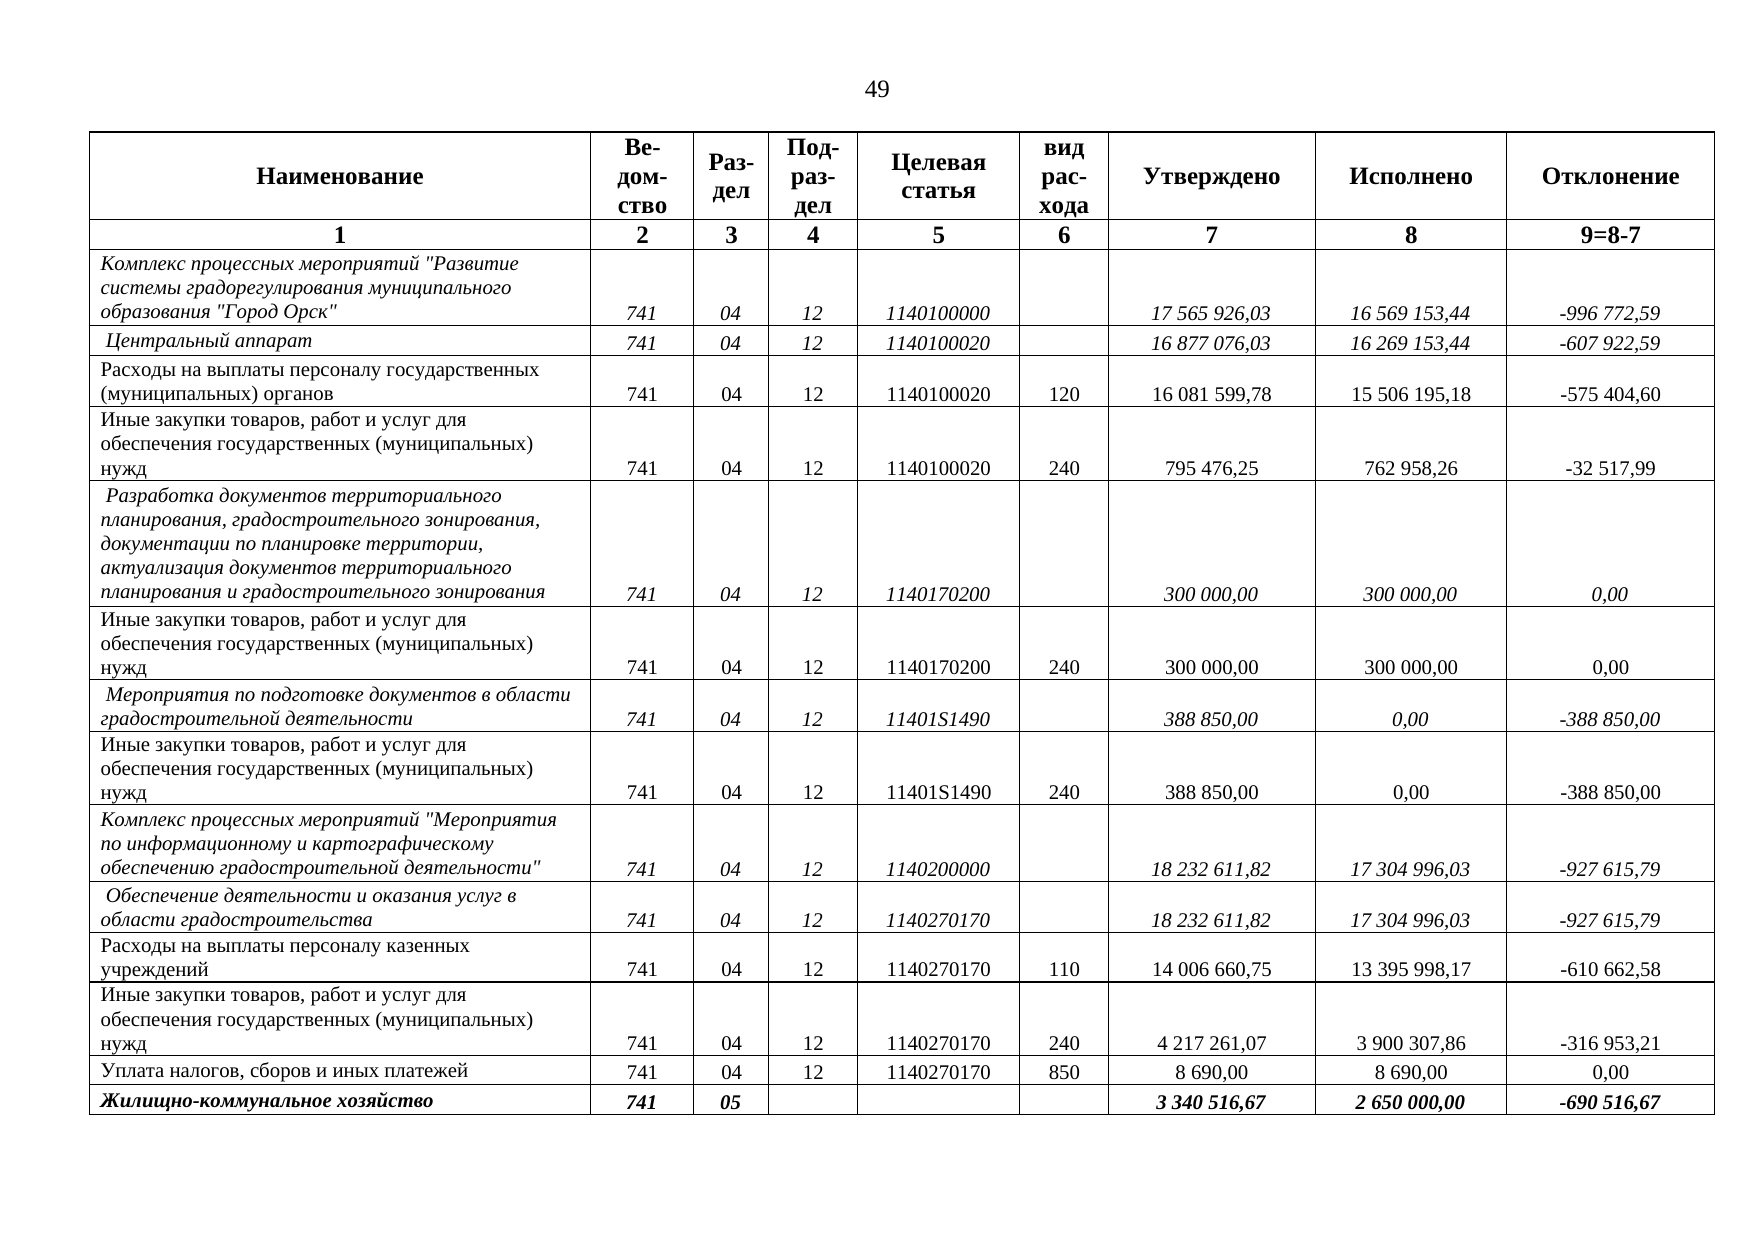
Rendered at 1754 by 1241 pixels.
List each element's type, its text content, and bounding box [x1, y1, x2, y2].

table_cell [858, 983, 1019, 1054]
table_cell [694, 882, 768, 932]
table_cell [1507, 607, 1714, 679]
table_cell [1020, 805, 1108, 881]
table_header вид рас-хода [1020, 133, 1108, 219]
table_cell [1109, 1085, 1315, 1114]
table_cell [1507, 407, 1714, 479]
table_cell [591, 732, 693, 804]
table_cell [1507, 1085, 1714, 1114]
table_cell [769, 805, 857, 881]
table_cell 8 [1316, 220, 1506, 248]
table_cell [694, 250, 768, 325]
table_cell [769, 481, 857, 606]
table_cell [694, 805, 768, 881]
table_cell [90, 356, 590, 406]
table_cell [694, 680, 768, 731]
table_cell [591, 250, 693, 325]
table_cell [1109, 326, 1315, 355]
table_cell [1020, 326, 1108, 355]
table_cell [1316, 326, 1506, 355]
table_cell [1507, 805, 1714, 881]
table_header Отклонение [1507, 133, 1714, 219]
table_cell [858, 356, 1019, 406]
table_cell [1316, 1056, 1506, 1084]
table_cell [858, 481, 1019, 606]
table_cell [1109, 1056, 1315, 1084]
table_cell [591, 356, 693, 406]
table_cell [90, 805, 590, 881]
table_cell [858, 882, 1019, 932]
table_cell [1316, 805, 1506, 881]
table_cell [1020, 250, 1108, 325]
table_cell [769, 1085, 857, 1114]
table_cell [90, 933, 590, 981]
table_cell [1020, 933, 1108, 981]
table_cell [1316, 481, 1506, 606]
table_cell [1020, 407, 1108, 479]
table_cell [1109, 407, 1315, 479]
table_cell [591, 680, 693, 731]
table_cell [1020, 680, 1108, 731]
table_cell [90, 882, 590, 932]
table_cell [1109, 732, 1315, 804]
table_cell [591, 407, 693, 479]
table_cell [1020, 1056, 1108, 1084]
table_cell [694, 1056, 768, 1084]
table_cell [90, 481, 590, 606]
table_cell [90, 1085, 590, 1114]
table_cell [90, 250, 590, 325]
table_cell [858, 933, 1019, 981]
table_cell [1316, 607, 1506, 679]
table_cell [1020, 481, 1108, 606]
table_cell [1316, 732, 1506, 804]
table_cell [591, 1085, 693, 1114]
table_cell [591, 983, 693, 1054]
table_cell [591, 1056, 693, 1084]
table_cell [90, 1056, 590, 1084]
table_header Наименование [90, 133, 590, 219]
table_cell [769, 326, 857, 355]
table_cell 5 [858, 220, 1019, 248]
table_header Под- раз- дел [769, 133, 857, 219]
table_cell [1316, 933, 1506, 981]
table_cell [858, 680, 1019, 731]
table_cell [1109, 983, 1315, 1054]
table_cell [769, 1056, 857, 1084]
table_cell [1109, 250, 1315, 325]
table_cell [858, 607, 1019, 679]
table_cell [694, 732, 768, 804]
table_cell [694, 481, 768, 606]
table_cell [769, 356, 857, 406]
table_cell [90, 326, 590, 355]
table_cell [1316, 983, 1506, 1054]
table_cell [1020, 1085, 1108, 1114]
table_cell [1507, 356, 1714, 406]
table_header Ве- дом-ство [591, 133, 693, 219]
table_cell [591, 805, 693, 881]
table_header Исполнено [1316, 133, 1506, 219]
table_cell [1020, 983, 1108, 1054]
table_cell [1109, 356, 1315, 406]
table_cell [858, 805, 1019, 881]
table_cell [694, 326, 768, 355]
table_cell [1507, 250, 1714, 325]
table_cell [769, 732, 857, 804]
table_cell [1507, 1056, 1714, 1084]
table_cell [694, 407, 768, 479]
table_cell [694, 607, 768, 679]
table_header Целевая статья [858, 133, 1019, 219]
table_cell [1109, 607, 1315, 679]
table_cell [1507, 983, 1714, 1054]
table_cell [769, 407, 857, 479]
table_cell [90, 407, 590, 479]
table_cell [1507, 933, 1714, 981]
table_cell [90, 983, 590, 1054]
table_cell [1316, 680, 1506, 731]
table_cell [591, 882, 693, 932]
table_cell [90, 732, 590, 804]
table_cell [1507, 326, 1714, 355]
table_cell 9=8-7 [1507, 220, 1714, 248]
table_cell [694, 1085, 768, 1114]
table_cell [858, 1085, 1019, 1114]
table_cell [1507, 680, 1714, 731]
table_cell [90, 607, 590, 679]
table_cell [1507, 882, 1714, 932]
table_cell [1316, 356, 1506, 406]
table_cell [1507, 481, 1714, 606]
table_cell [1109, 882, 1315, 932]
table_header Раз-дел [694, 133, 768, 219]
table_cell 3 [694, 220, 768, 248]
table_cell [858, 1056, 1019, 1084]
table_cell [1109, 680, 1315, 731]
table_header Утверждено [1109, 133, 1315, 219]
table_cell 7 [1109, 220, 1315, 248]
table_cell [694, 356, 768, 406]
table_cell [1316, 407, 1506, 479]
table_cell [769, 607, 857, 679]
table_cell 2 [591, 220, 693, 248]
table_cell 4 [769, 220, 857, 248]
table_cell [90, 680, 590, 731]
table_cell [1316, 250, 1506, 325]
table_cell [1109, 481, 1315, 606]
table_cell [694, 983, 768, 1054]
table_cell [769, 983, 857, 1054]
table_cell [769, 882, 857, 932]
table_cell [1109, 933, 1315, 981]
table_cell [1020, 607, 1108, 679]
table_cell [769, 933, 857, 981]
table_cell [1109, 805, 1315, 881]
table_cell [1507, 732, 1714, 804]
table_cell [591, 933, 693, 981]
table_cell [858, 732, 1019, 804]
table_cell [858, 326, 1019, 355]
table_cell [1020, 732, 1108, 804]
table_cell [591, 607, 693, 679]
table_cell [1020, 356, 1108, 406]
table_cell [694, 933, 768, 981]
table_cell 6 [1020, 220, 1108, 248]
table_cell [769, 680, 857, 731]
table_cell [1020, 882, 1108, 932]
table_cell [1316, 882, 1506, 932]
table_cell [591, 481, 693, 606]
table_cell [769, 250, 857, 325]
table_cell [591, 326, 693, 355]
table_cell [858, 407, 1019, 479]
table_cell 1 [90, 220, 590, 248]
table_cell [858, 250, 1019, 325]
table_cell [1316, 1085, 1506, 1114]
